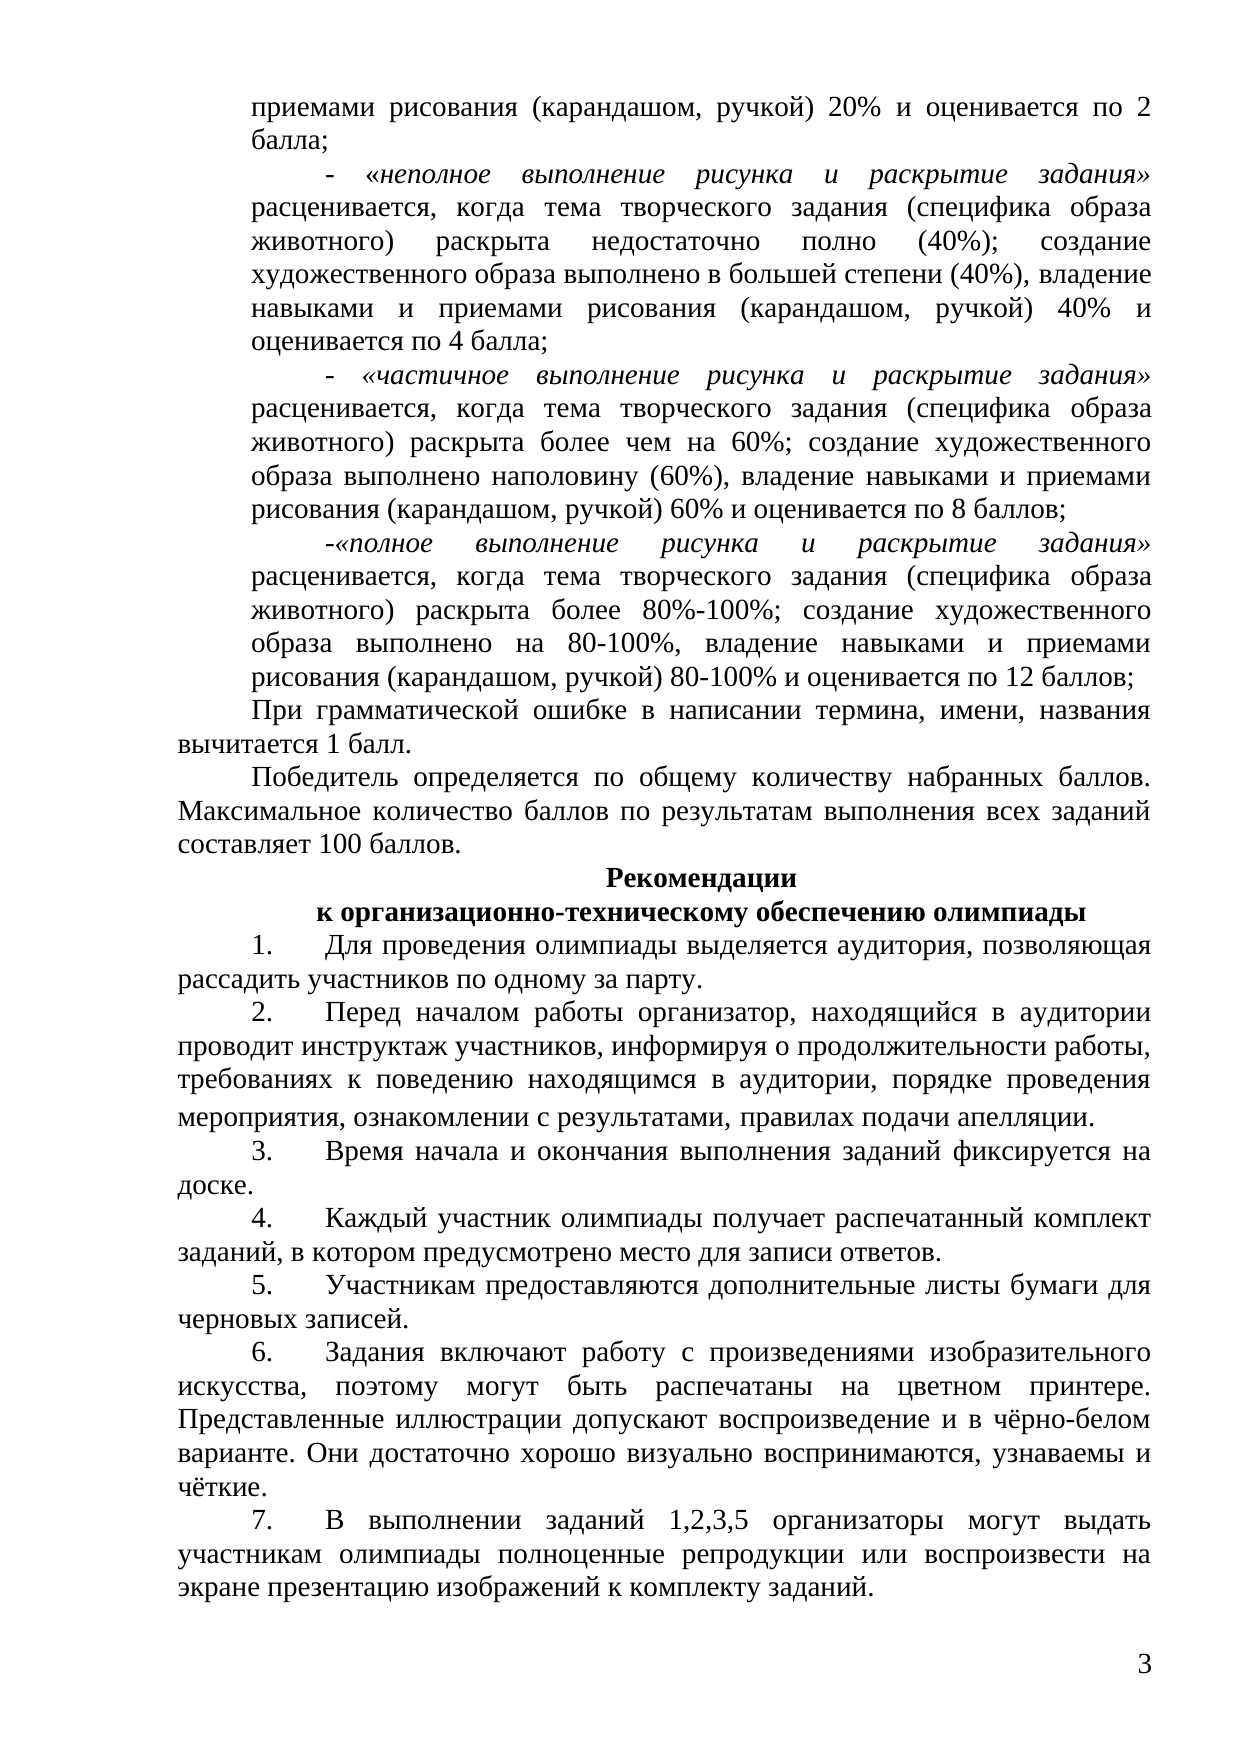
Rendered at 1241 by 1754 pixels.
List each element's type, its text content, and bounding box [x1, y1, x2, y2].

text - «неполное выполнение рисунка и раскрытие задания» расценивается, когда тема творческого задания (специфика образа животного) раскрыта недостаточно полно (40%); создание художественного образа выполнено в большей степени (40%), владение навыками и приемами рисования (карандашом, ручкой) 40% и оценивается по 4 балла; [251, 156, 1152, 357]
list В выполнении заданий 1,2,3,5 организаторы могут выдать участникам олимпиады полноценные репродукции или воспроизвести на экране презентацию изображений к комплекту заданий. [177, 1502, 1152, 1603]
text При грамматической ошибке в написании термина, имени, названия вычитается 1 балл. [177, 692, 1152, 759]
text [251, 89, 1152, 156]
text -«полное выполнение рисунка и раскрытие задания» расценивается, когда тема творческого задания (специфика образа животного) раскрыта более 80%-100%; создание художественного образа выполнено на 80-100%, владение навыками и приемами рисования (карандашом, ручкой) 80-100% и оценивается по 12 баллов; [251, 525, 1152, 692]
text к организационно-техническому обеспечению олимпиады [177, 894, 1152, 927]
list Участникам предоставляются дополнительные листы бумаги для черновых записей. [177, 1267, 1152, 1334]
list Время начала и окончания выполнения заданий фиксируется на доске. [177, 1133, 1152, 1200]
text Победитель определяется по общему количеству набранных баллов. Максимальное количество баллов по результатам выполнения всех заданий составляет 100 баллов. [177, 759, 1152, 860]
list Перед началом работы организатор, находящийся в аудитории проводит инструктаж участников, информируя о продолжительности работы, требованиях к поведению находящимся в аудитории, порядке проведения мероприятия, ознакомлении с результатами, правилах подачи апелляции. [177, 994, 1152, 1133]
text Рекомендации [177, 860, 1152, 894]
list Каждый участник олимпиады получает распечатанный комплект заданий, в котором предусмотрено место для записи ответов. [177, 1200, 1152, 1267]
list Для проведения олимпиады выделяется аудитория, позволяющая рассадить участников по одному за парту. [177, 927, 1152, 994]
text - «частичное выполнение рисунка и раскрытие задания» расценивается, когда тема творческого задания (специфика образа животного) раскрыта более чем на 60%; создание художественного образа выполнено наполовину (60%), владение навыками и приемами рисования (карандашом, ручкой) 60% и оценивается по 8 баллов; [251, 357, 1152, 525]
list Задания включают работу с произведениями изобразительного искусства, поэтому могут быть распечатаны на цветном принтере. Представленные иллюстрации допускают воспроизведение и в чёрно-белом варианте. Они достаточно хорошо визуально воспринимаются, узнаваемы и чёткие. [177, 1334, 1152, 1502]
